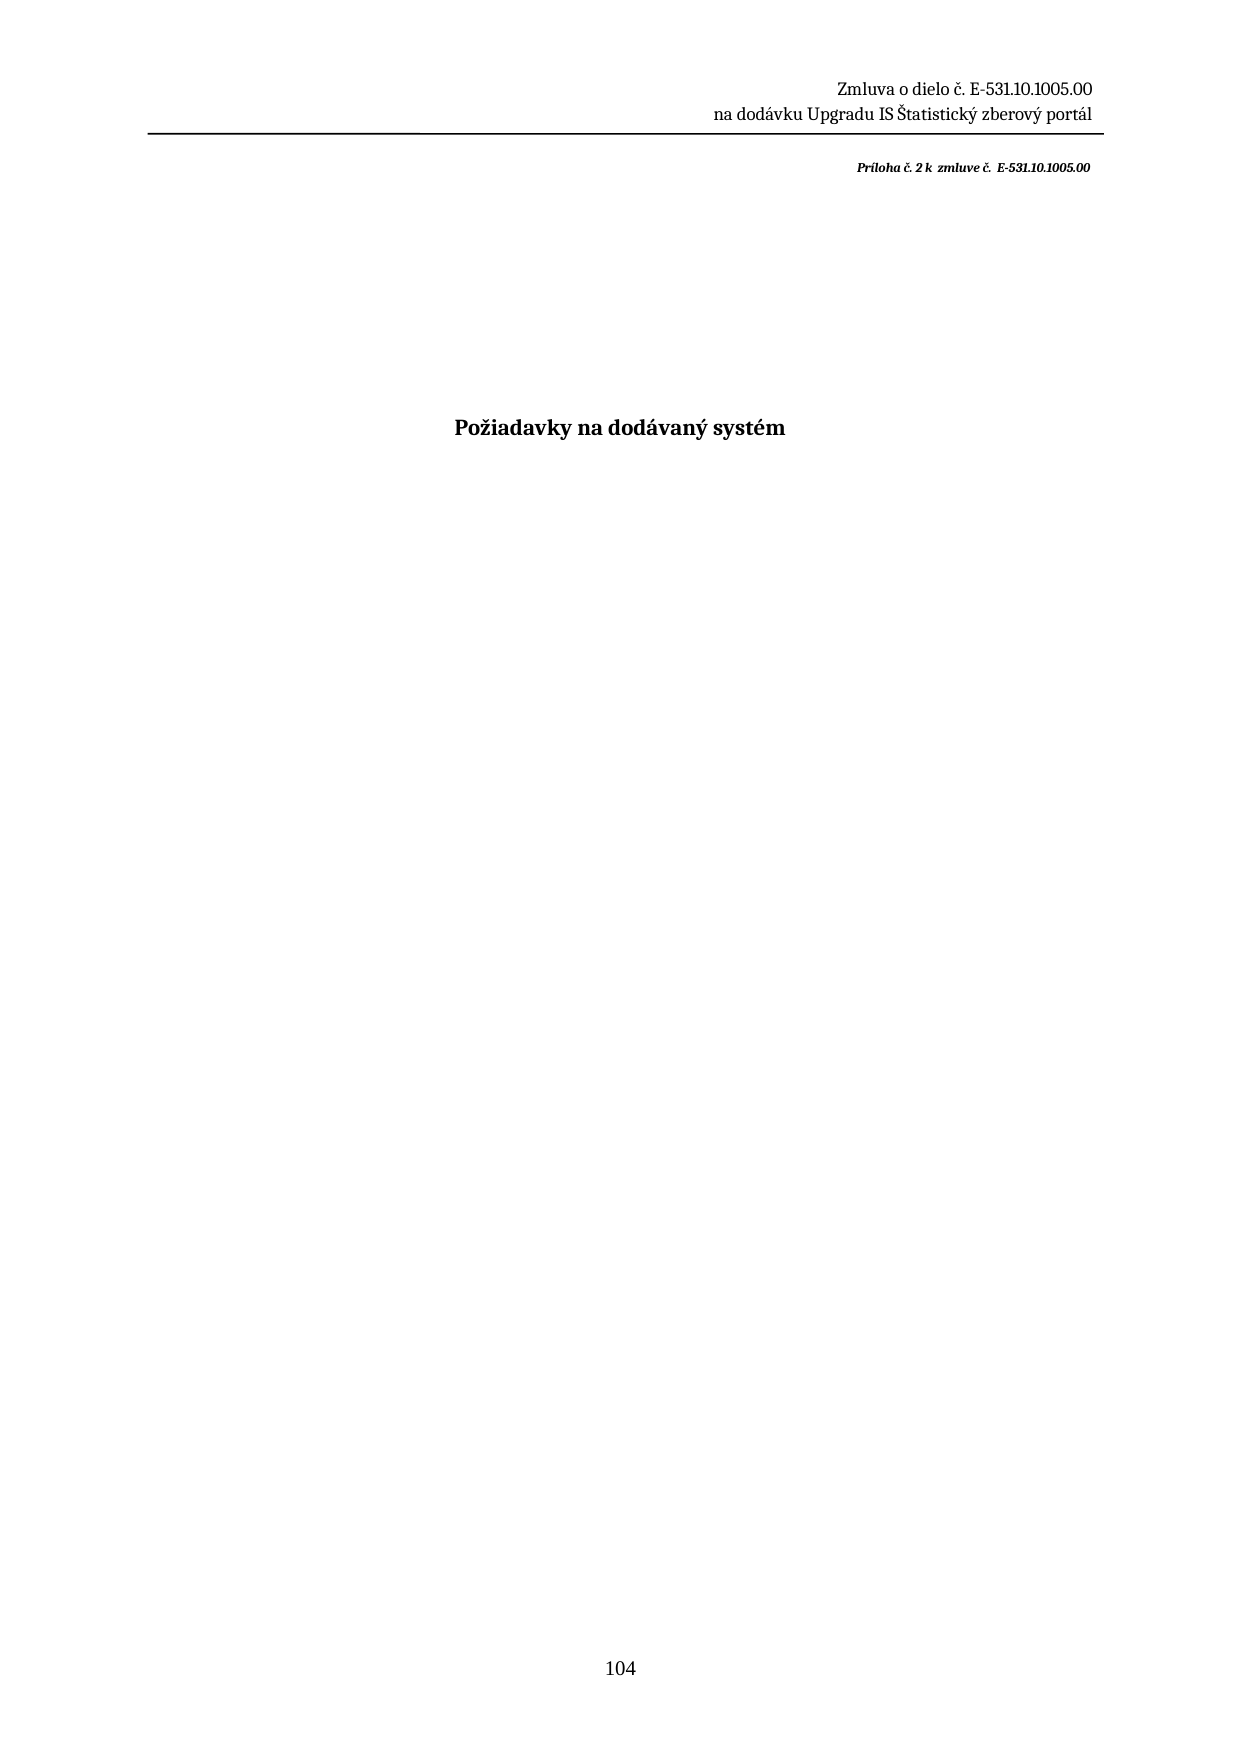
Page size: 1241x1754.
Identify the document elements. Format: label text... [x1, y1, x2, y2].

subtitle Príloha č. 2 k zmluve č. E-531.10.1005.00 [148, 160, 1092, 187]
text Požiadavky na dodávaný systém [148, 414, 1092, 441]
